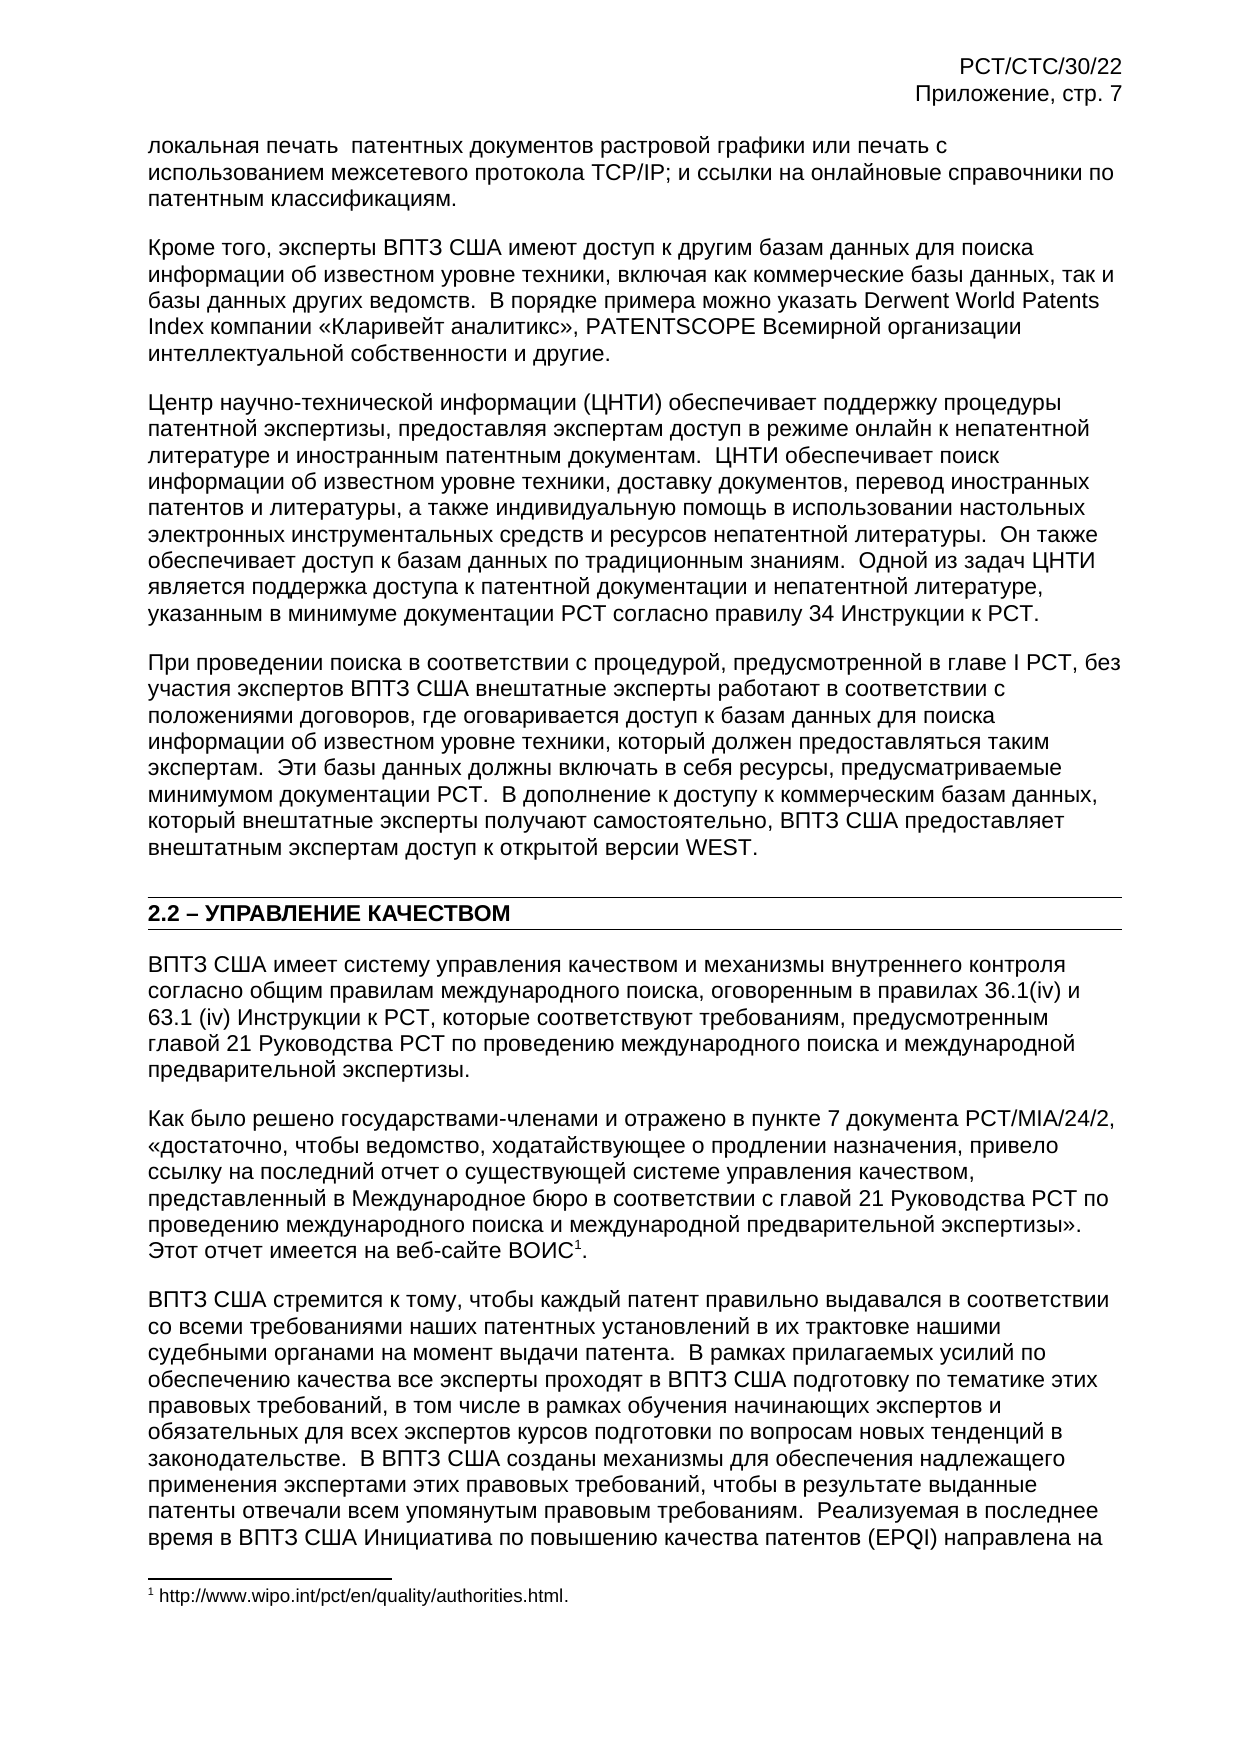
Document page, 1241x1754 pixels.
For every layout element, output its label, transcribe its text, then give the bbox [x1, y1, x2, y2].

list локальная печать патентных документов растровой графики или печать с использованием межсетевого протокола TCP/IP; и ссылки на онлайновые справочники по патентным классификациям. [148, 132, 1122, 211]
list Как было решено государствами-членами и отражено в пункте 7 документа PCT/MIA/24/2, «достаточно, чтобы ведомство, ходатайствующее о продлении назначения, привело ссылку на последний отчет о существующей системе управления качеством, представленный в Международное бюро в соответствии с главой 21 Руководства PCT по проведению международного поиска и международной предварительной экспертизы». Этот отчет имеется на веб-сайте ВОИС. [148, 1105, 1122, 1263]
subtitle 2.2 – УПРАВЛЕНИЕ КАЧЕСТВОМ [148, 898, 1122, 929]
list Центр научно-технической информации (ЦНТИ) обеспечивает поддержку процедуры патентной экспертизы, предоставляя экспертам доступ в режиме онлайн к непатентной литературе и иностранным патентным документам. ЦНТИ обеспечивает поиск информации об известном уровне техники, доставку документов, перевод иностранных патентов и литературы, а также индивидуальную помощь в использовании настольных электронных инструментальных средств и ресурсов непатентной литературы. Он также обеспечивает доступ к базам данных по традиционным знаниям. Одной из задач ЦНТИ является поддержка доступа к патентной документации и непатентной литературе, указанным в минимуме документации PCT согласно правилу 34 Инструкции к РСТ. [148, 389, 1122, 626]
list ВПТЗ США имеет систему управления качеством и механизмы внутреннего контроля согласно общим правилам международного поиска, оговоренным в правилах 36.1(iv) и 63.1 (iv) Инструкции к PCT, которые соответствуют требованиям, предусмотренным главой 21 Руководства PCT по проведению международного поиска и международной предварительной экспертизы. [148, 951, 1122, 1082]
list При проведении поиска в соответствии с процедурой, предусмотренной в главе I РСТ, без участия экспертов ВПТЗ США внештатные эксперты работают в соответствии с положениями договоров, где оговаривается доступ к базам данных для поиска информации об известном уровне техники, который должен предоставляться таким экспертам. Эти базы данных должны включать в себя ресурсы, предусматриваемые минимумом документации РСТ. В дополнение к доступу к коммерческим базам данных, который внештатные эксперты получают самостоятельно, ВПТЗ США предоставляет внештатным экспертам доступ к открытой версии WEST. [148, 649, 1122, 860]
list Кроме того, эксперты ВПТЗ США имеют доступ к другим базам данных для поиска информации об известном уровне техники, включая как коммерческие базы данных, так и базы данных других ведомств. В порядке примера можно указать Derwent World Patents Index компании «Кларивейт аналитикс», PATENTSCOPE Всемирной организации интеллектуальной собственности и другие. [148, 234, 1122, 366]
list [148, 1286, 1122, 1550]
